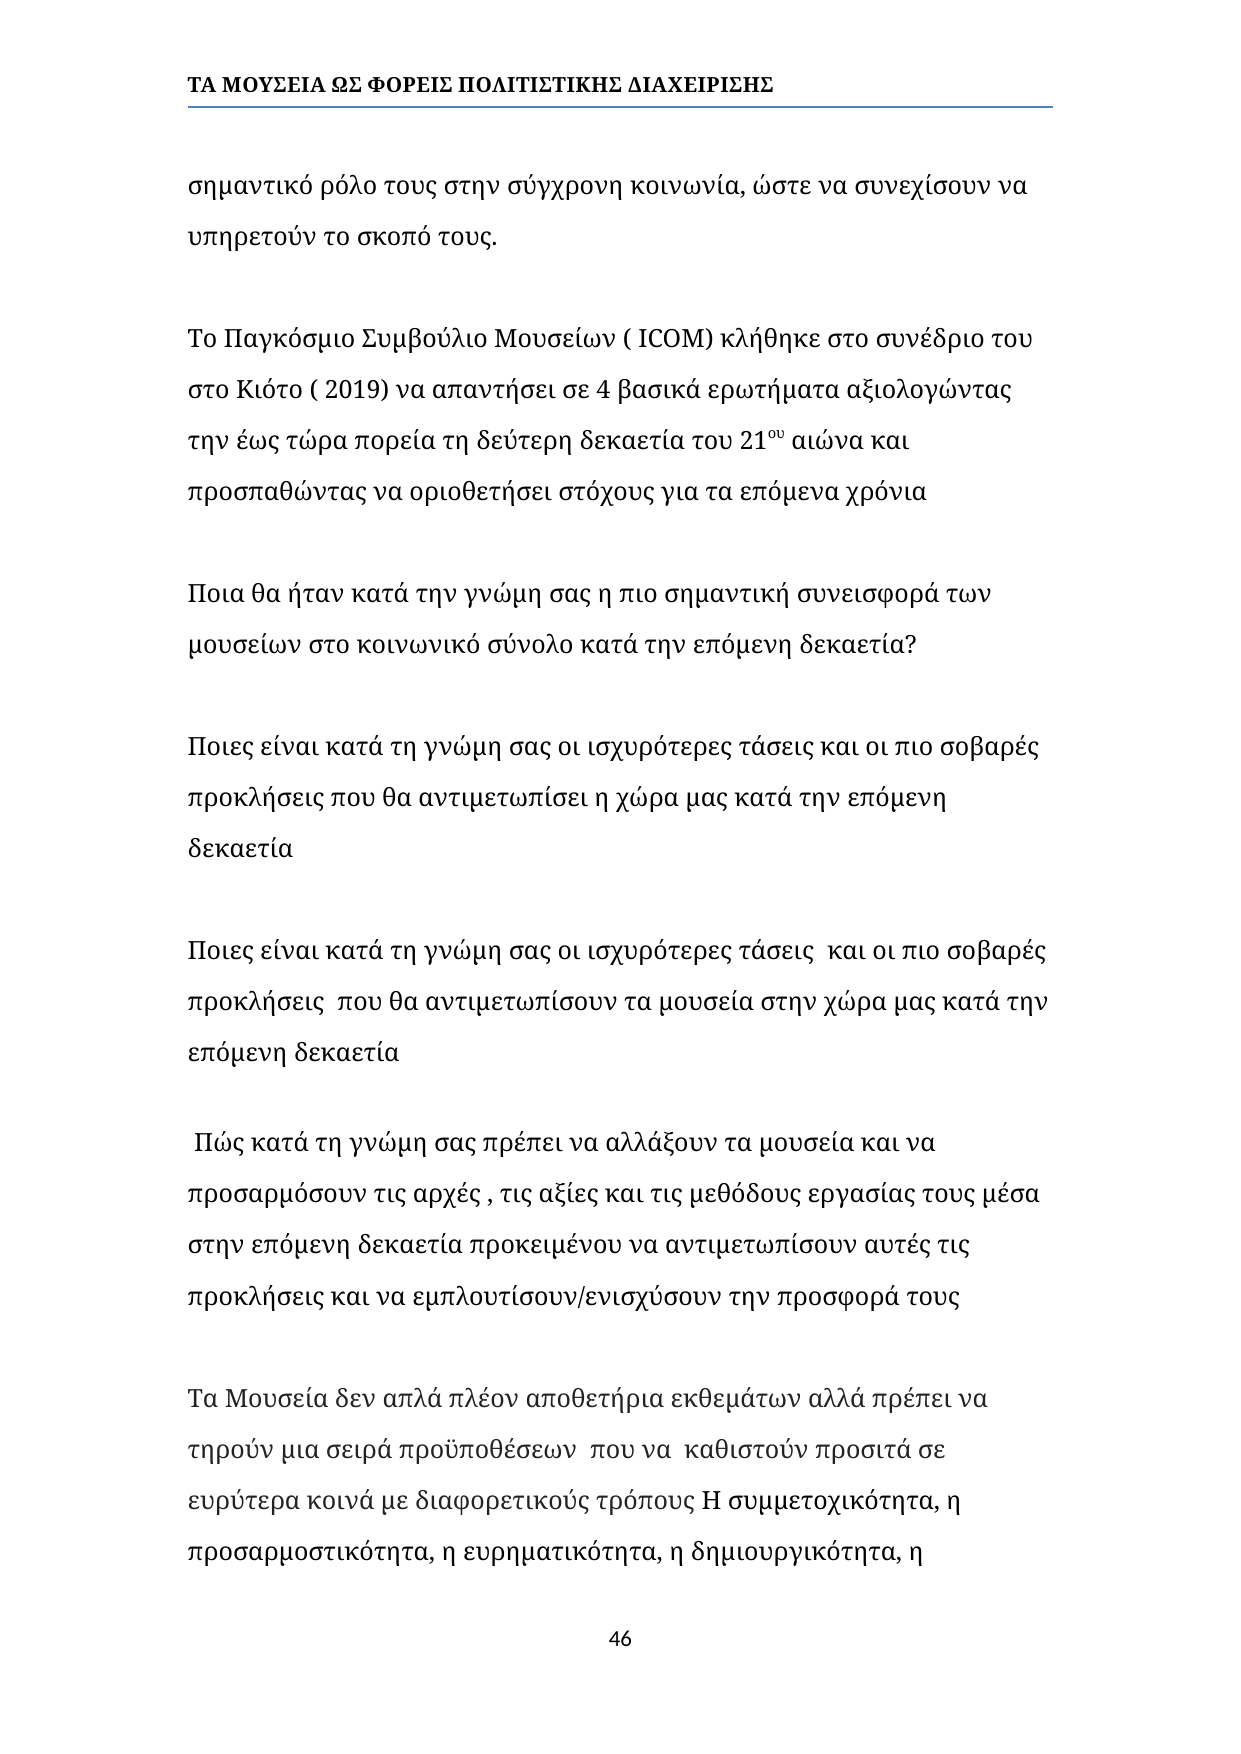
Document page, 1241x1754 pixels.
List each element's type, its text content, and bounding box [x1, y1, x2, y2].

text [187, 1380, 1053, 1567]
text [187, 167, 1053, 508]
text Ποια θα ήταν κατά την γνώμη σας η πιο σημαντική συνεισφορά των μουσείων στο κοινωνικό σύνολο κατά την επόμενη δεκαετία? Ποιες είναι κατά τη γνώμη σας οι ισχυρότερες τάσεις και οι πιο σοβαρές προκλήσεις που θα αντιμετωπίσει η χώρα μας κατά την επόμενη δεκαετία [187, 576, 1053, 865]
text Ποιες είναι κατά τη γνώμη σας οι ισχυρότερες τάσεις και οι πιο σοβαρές προκλήσεις που θα αντιμετωπίσουν τα μουσεία στην χώρα μας κατά την επόμενη δεκαετία [187, 933, 1053, 1111]
text Πώς κατά τη γνώμη σας πρέπει να αλλάξουν τα μουσεία και να προσαρμόσουν τις αρχές , τις αξίες και τις μεθόδους εργασίας τους μέσα στην επόμενη δεκαετία προκειμένου να αντιμετωπίσουν αυτές τις προκλήσεις και να εμπλουτίσουν/ενισχύσουν την προσφορά τους [187, 1125, 1053, 1312]
